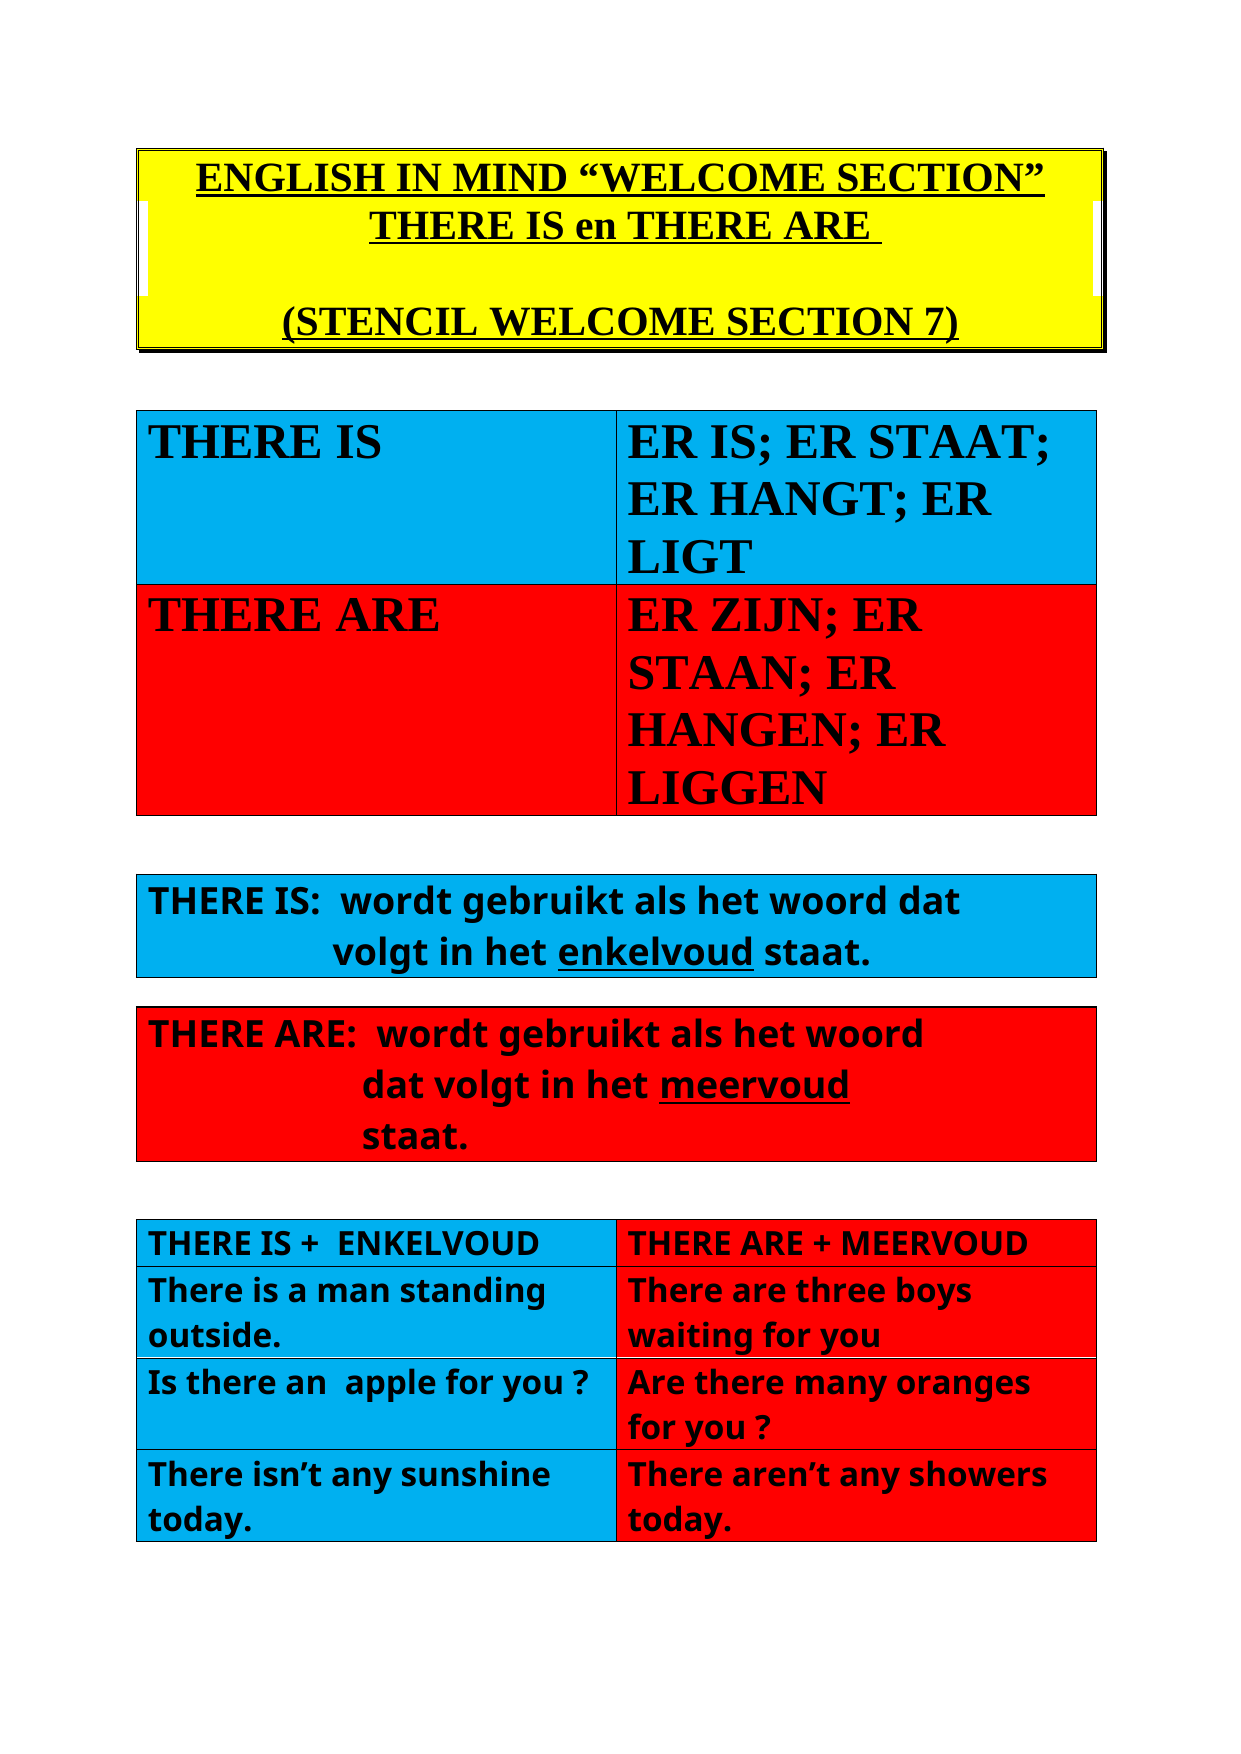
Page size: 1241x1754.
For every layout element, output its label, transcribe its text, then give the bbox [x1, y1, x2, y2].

table_cell Is there an apple for you ? [137, 1359, 616, 1449]
table_header THERE IS [137, 411, 616, 584]
table_header THERE IS + ENKELVOUD [137, 1220, 616, 1266]
text (STENCIL WELCOME SECTION 7) [139, 291, 1101, 347]
table_header THERE IS: wordt gebruikt als het woord dat volgt in het enkelvoud staat. [137, 875, 1096, 977]
text THERE IS en THERE ARE [148, 201, 1093, 249]
table_cell There isn’t any sunshine today. [137, 1450, 616, 1541]
table_cell There are three boys waiting for you [617, 1267, 1096, 1357]
table_header THERE ARE + MEERVOUD [617, 1220, 1096, 1266]
text ENGLISH IN MIND “WELCOME SECTION” [139, 151, 1101, 201]
table_header THERE ARE: wordt gebruikt als het woord dat volgt in het meervoud staat. [137, 1008, 1096, 1161]
table_cell THERE ARE [137, 585, 616, 815]
table_cell ER ZIJN; ER STAAN; ER HANGEN; ER LIGGEN [617, 585, 1096, 815]
table_cell There aren’t any showers today. [617, 1450, 1096, 1541]
table_header ER IS; ER STAAT; ER HANGT; ER LIGT [617, 411, 1096, 584]
table_cell There is a man standing outside. [137, 1267, 616, 1357]
table_cell Are there many oranges for you ? [617, 1359, 1096, 1449]
